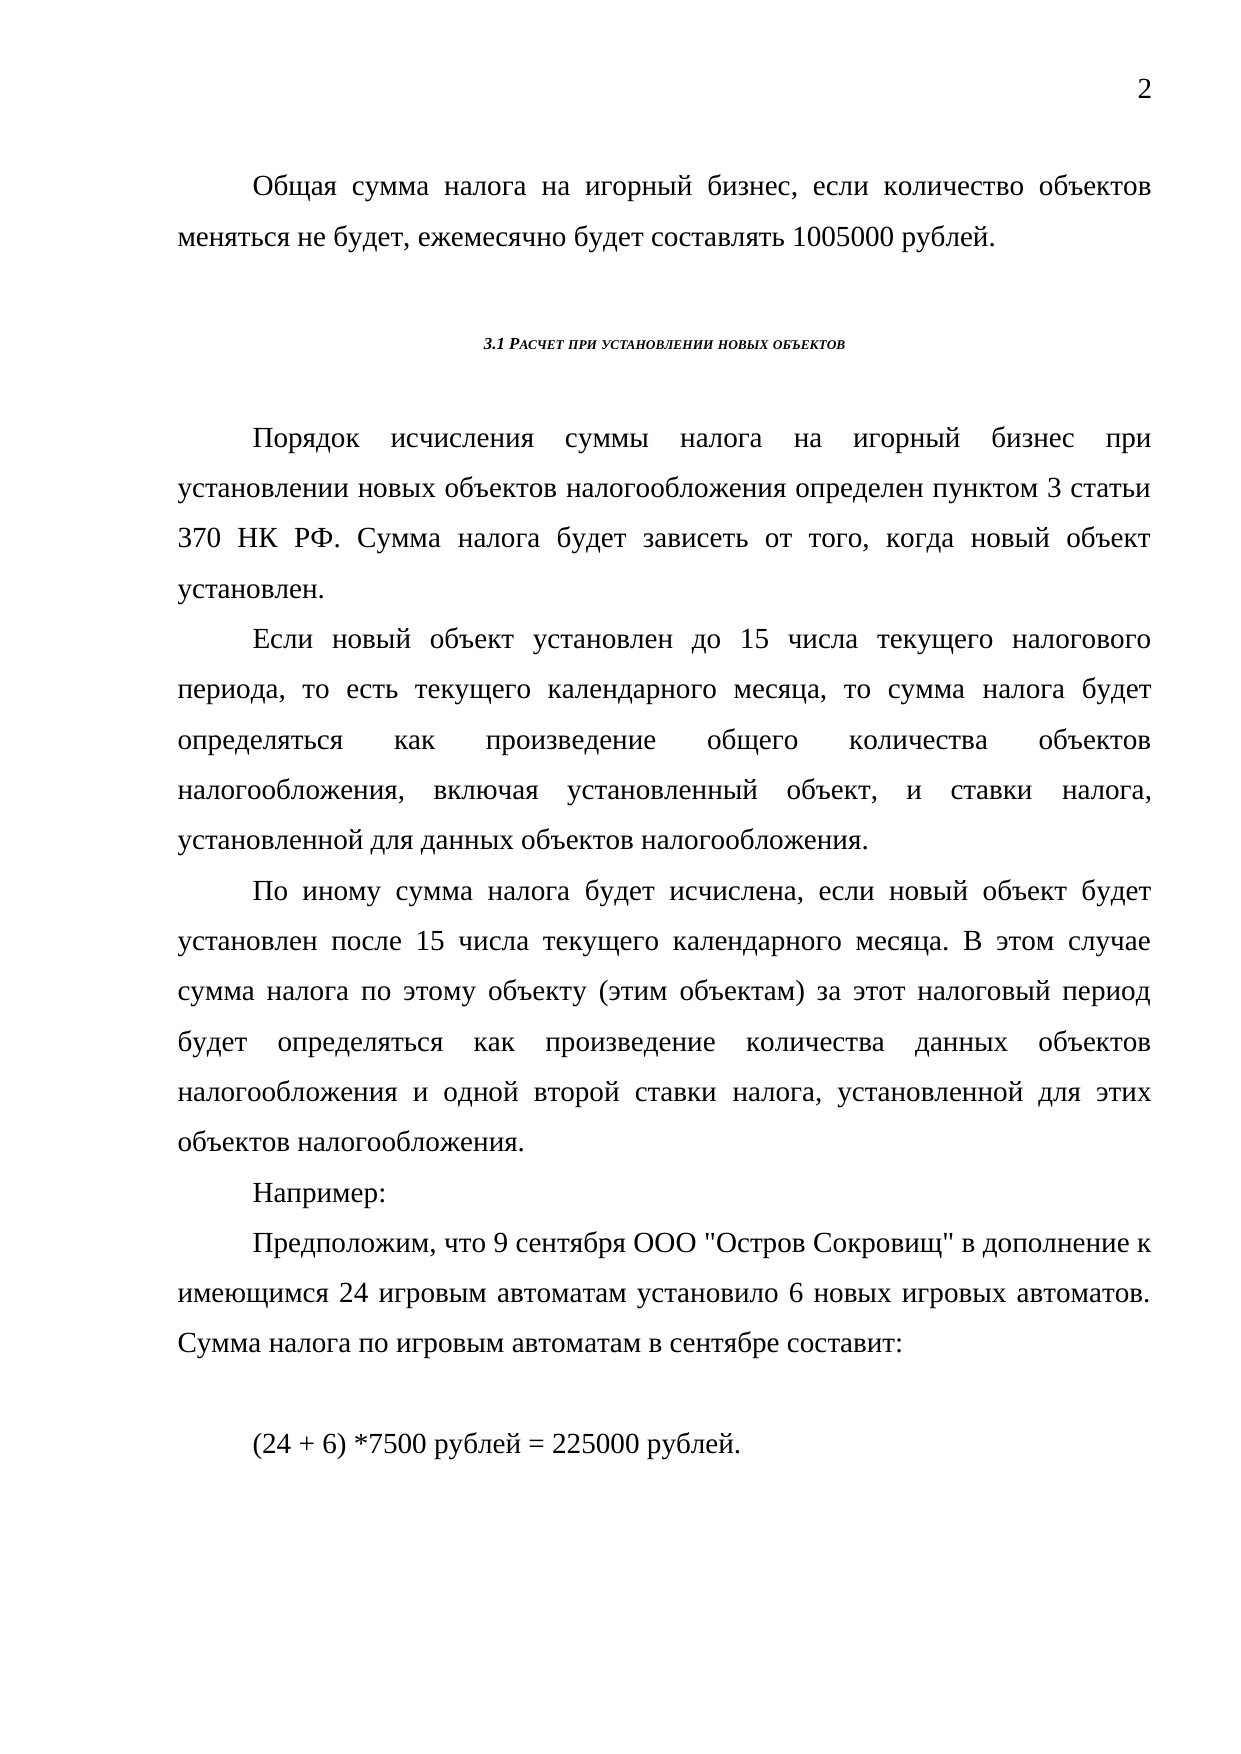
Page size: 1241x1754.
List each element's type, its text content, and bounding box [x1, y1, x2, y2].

text По иному сумма налога будет исчислена, если новый объект будет установлен после 15 числа текущего календарного месяца. В этом случае сумма налога по этому объекту (этим объектам) за этот налоговый период будет определяться как произведение количества данных объектов налогообложения и одной второй ставки налога, установленной для этих объектов налогообложения. [177, 873, 1152, 1158]
text Предположим, что 9 сентября ООО "Остров Сокровищ" в дополнение к имеющимся 24 игровым автоматам установило 6 новых игровых автоматов. Сумма налога по игровым автоматам в сентябре составит: [177, 1225, 1152, 1359]
text (24 + 6) *7500 рублей = 225000 рублей. [177, 1426, 1152, 1460]
text Например: [177, 1175, 1152, 1208]
text Если новый объект установлен до 15 числа текущего налогового периода, то есть текущего календарного месяца, то сумма налога будет определяться как произведение общего количества объектов налогообложения, включая установленный объект, и ставки налога, установленной для данных объектов налогообложения. [177, 621, 1152, 856]
subtitle 3.1 Расчет при установлении новых объектов [177, 319, 1152, 353]
text Порядок исчисления суммы налога на игорный бизнес при установлении новых объектов налогообложения определен пунктом 3 статьи 370 НК РФ. Сумма налога будет зависеть от того, когда новый объект установлен. [177, 420, 1152, 604]
text Общая сумма налога на игорный бизнес, если количество объектов меняться не будет, ежемесячно будет составлять 1005000 рублей. [177, 168, 1152, 252]
